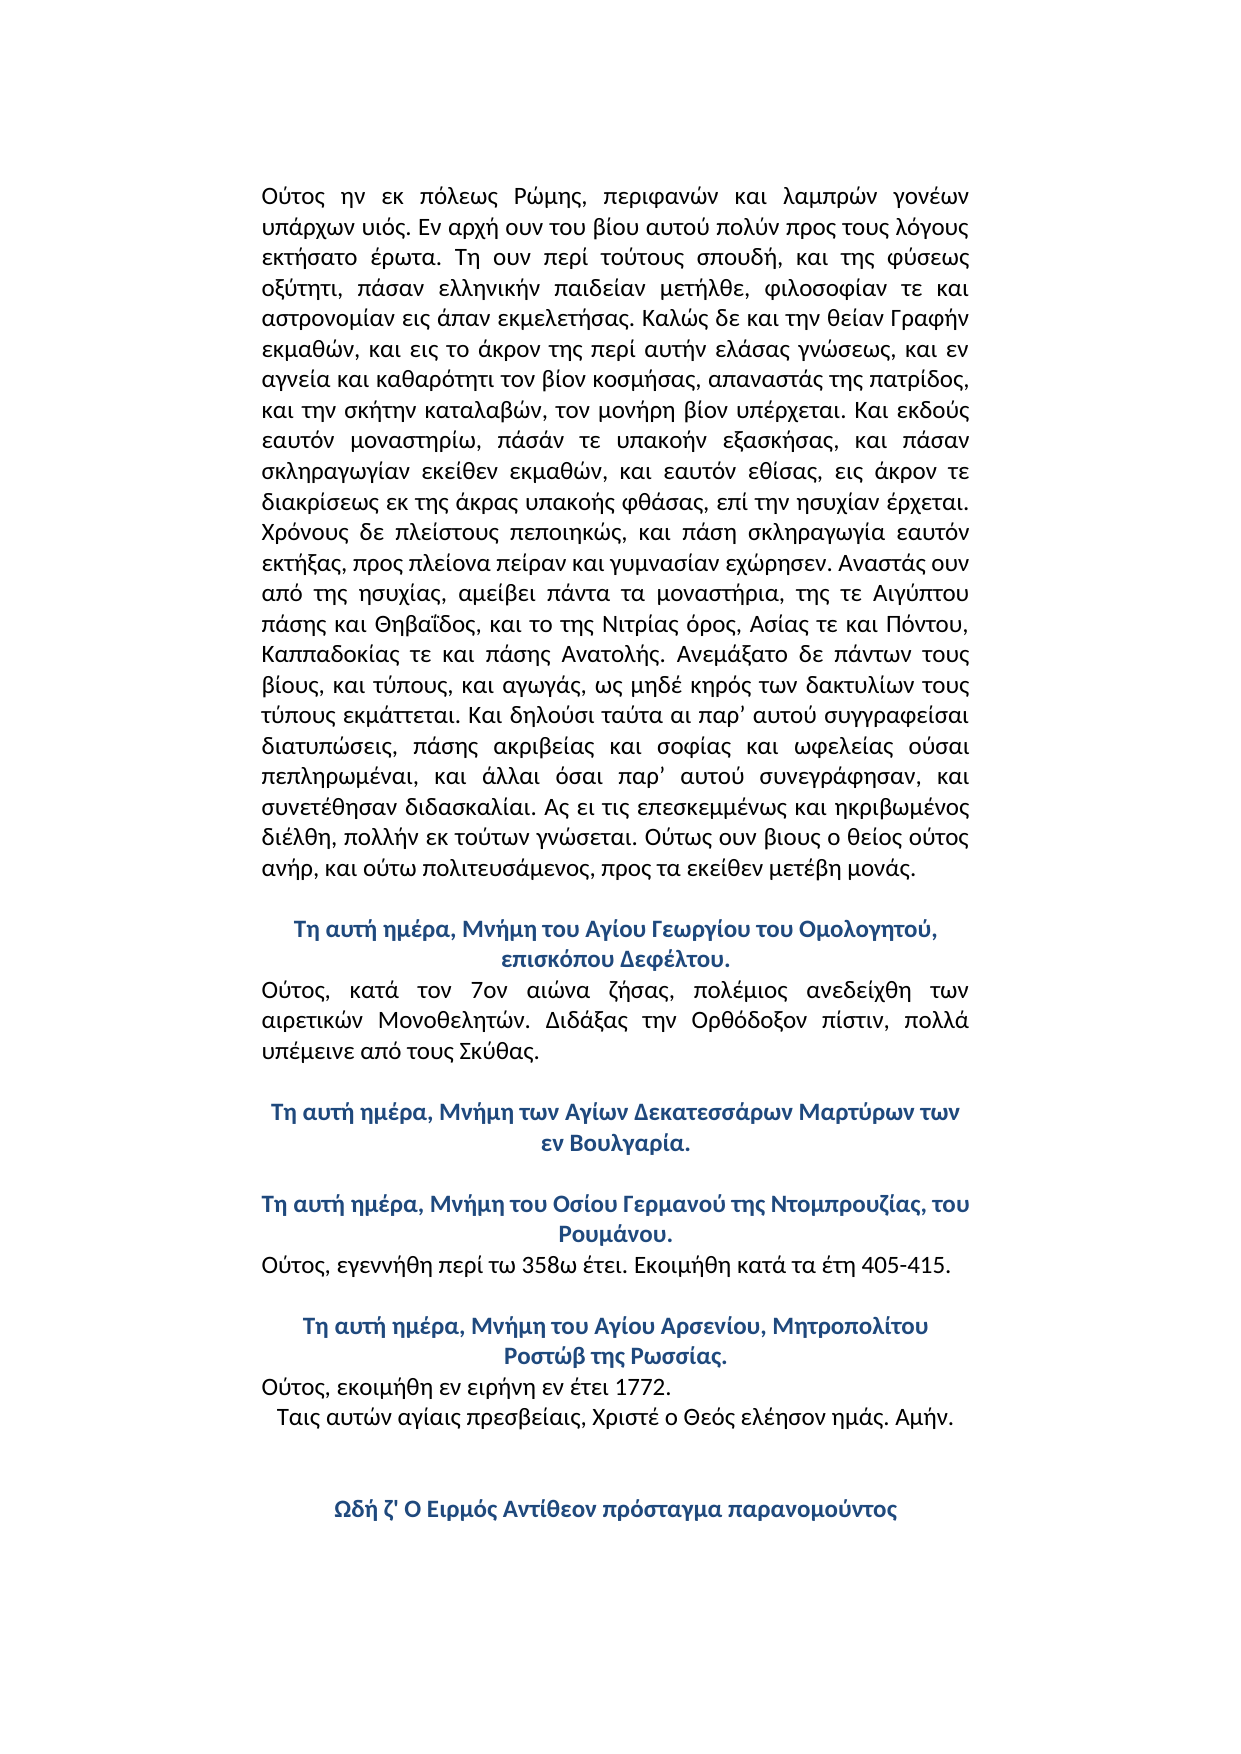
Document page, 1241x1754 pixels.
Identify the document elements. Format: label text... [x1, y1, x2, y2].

text Τη αυτή ημέρα, Μνήμη του Οσίου Γερμανού της Ντομπρουζίας, του Ρουμάνου. [261, 1188, 970, 1249]
text Ούτος, εκοιμήθη εν ειρήνη εν έτει 1772. [261, 1371, 970, 1401]
text Ούτος ην εκ πόλεως Ρώμης, περιφανών και λαμπρών γονέων υπάρχων υιός. Εν αρχή ουν του βίου αυτού πολύν προς τους λόγους εκτήσατο έρωτα. Τη ουν περί τούτους σπουδή, και της φύσεως οξύτητι, πάσαν ελληνικήν παιδείαν μετήλθε, φιλοσοφίαν τε και αστρονομίαν εις άπαν εκμελετήσας. Καλώς δε και την θείαν Γραφήν εκμαθών, και εις το άκρον της περί αυτήν ελάσας γνώσεως, και εν αγνεία και καθαρότητι τον βίον κοσμήσας, απαναστάς της πατρίδος, και την σκήτην καταλαβών, τον μονήρη βίον υπέρχεται. Και εκδούς εαυτόν μοναστηρίω, πάσάν τε υπακοήν εξασκήσας, και πάσαν σκληραγωγίαν εκείθεν εκμαθών, και εαυτόν εθίσας, εις άκρον τε διακρίσεως εκ της άκρας υπακοής φθάσας, επί την ησυχίαν έρχεται. Χρόνους δε πλείστους πεποιηκώς, και πάση σκληραγωγία εαυτόν εκτήξας, προς πλείονα πείραν και γυμνασίαν εχώρησεν. Αναστάς ουν από της ησυχίας, αμείβει πάντα τα μοναστήρια, της τε Αιγύπτου πάσης και Θηβαΐδος, και το της Νιτρίας όρος, Ασίας τε και Πόντου, Καππαδοκίας τε και πάσης Ανατολής. Ανεμάξατο δε πάντων τους βίους, και τύπους, και αγωγάς, ως μηδέ κηρός των δακτυλίων τους τύπους εκμάττεται. Και δηλούσι ταύτα αι παρ’ αυτού συγγραφείσαι διατυπώσεις, πάσης ακριβείας και σοφίας και ωφελείας ούσαι πεπληρωμέναι, και άλλαι όσαι παρ’ αυτού συνεγράφησαν, και συνετέθησαν διδασκαλίαι. Ας ει τις επεσκεμμένως και ηκριβωμένος διέλθη, πολλήν εκ τούτων γνώσεται. Ούτως ουν βιους ο θείος ούτος ανήρ, και ούτω πολιτευσάμενος, προς τα εκείθεν μετέβη μονάς. [261, 181, 970, 882]
text Τη αυτή ημέρα, Μνήμη του Αγίου Αρσενίου, Μητροπολίτου Ροστώβ της Ρωσσίας. [261, 1310, 970, 1371]
text Τη αυτή ημέρα, Μνήμη του Αγίου Γεωργίου του Ομολογητού, επισκόπου Δεφέλτου. [261, 913, 970, 974]
text Ούτος, κατά τον 7ον αιώνα ζήσας, πολέμιος ανεδείχθη των αιρετικών Μονοθελητών. Διδάξας την Ορθόδοξον πίστιν, πολλά υπέμεινε από τους Σκύθας. [261, 974, 970, 1066]
text Ούτος, εγεννήθη περί τω 358ω έτει. Εκοιμήθη κατά τα έτη 405-415. [261, 1249, 970, 1279]
text Τη αυτή ημέρα, Μνήμη των Αγίων Δεκατεσσάρων Μαρτύρων των εν Βουλγαρία. [261, 1096, 970, 1157]
text Ωδή ζ' Ο Ειρμός Αντίθεον πρόσταγμα παρανομούντος [261, 1493, 970, 1523]
text Ταις αυτών αγίαις πρεσβείαις, Χριστέ ο Θεός ελέησον ημάς. Αμήν. [261, 1401, 970, 1432]
